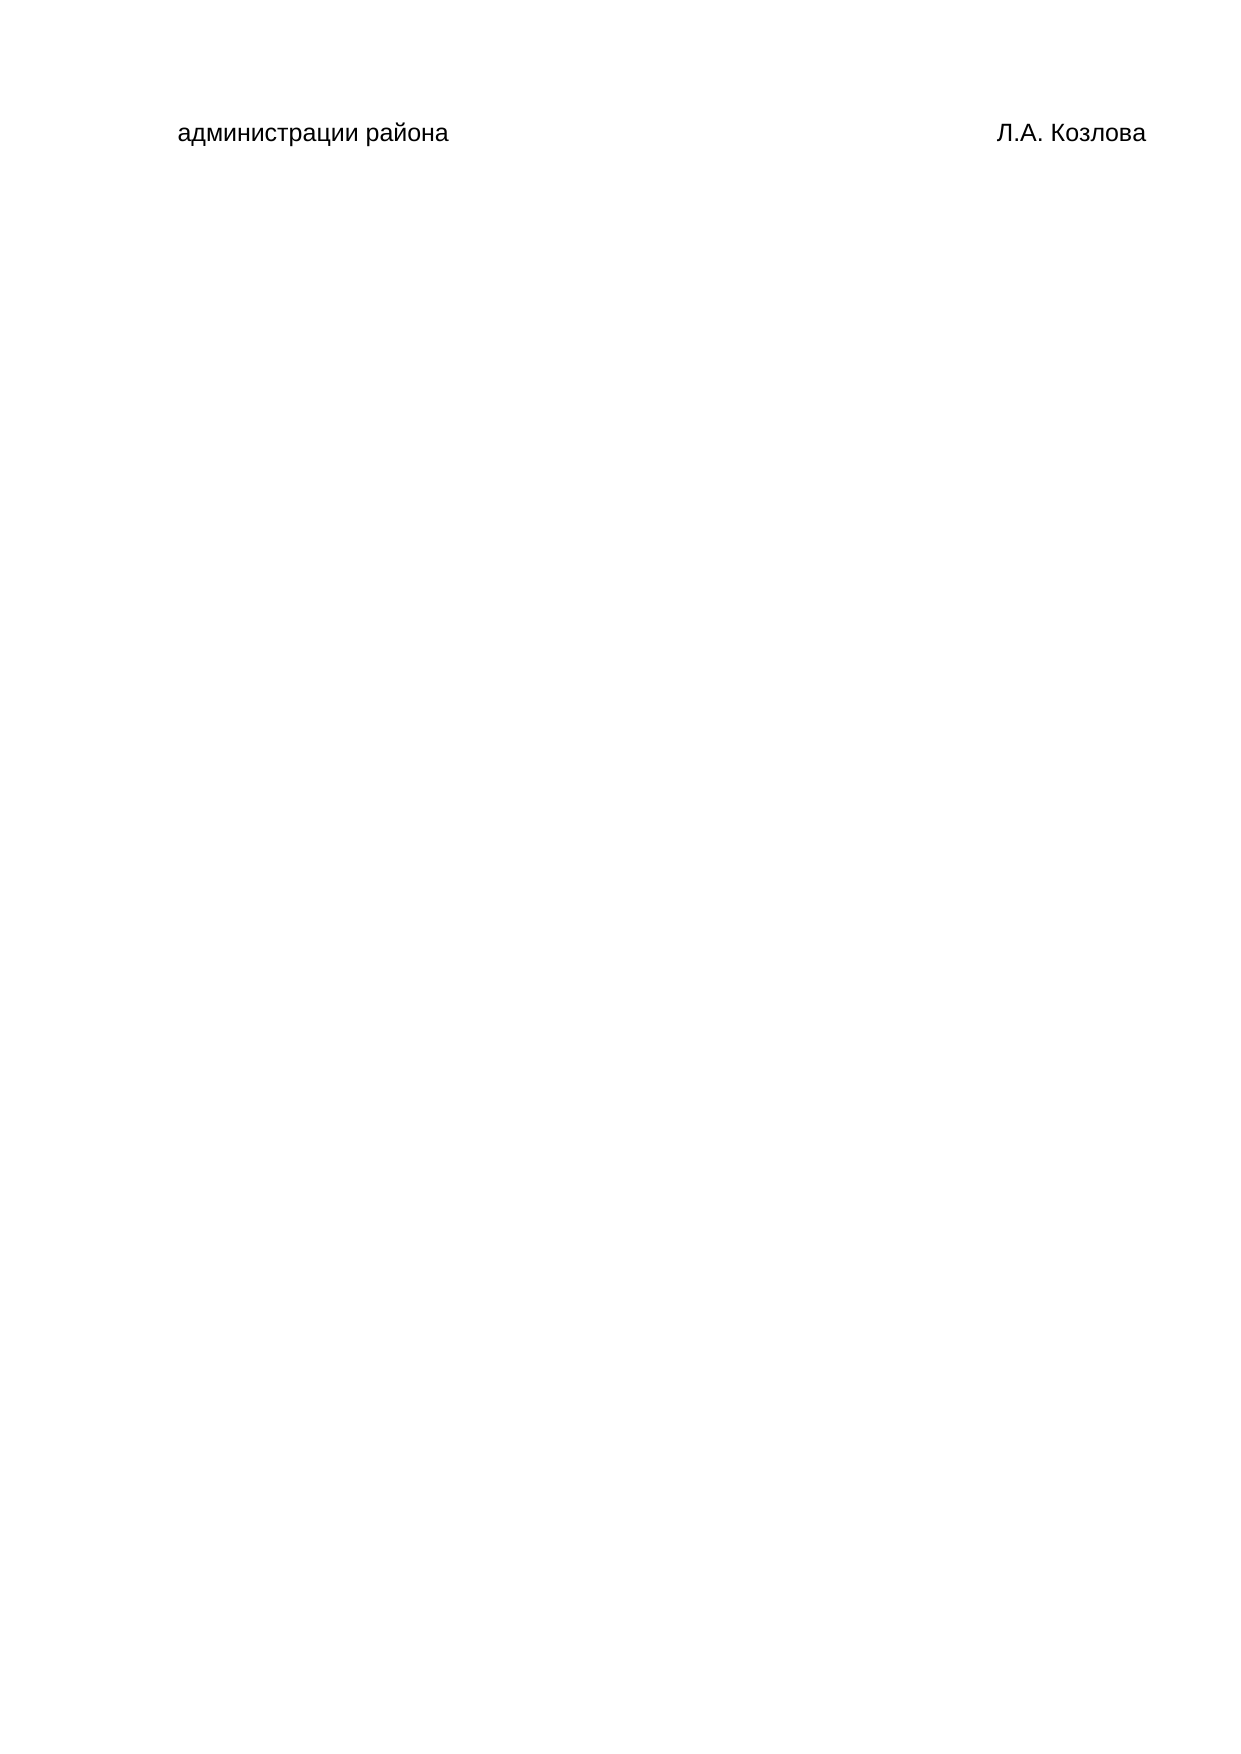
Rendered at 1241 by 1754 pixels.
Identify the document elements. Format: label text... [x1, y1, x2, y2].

title администрации района Л.А. Козлова [177, 118, 1152, 147]
